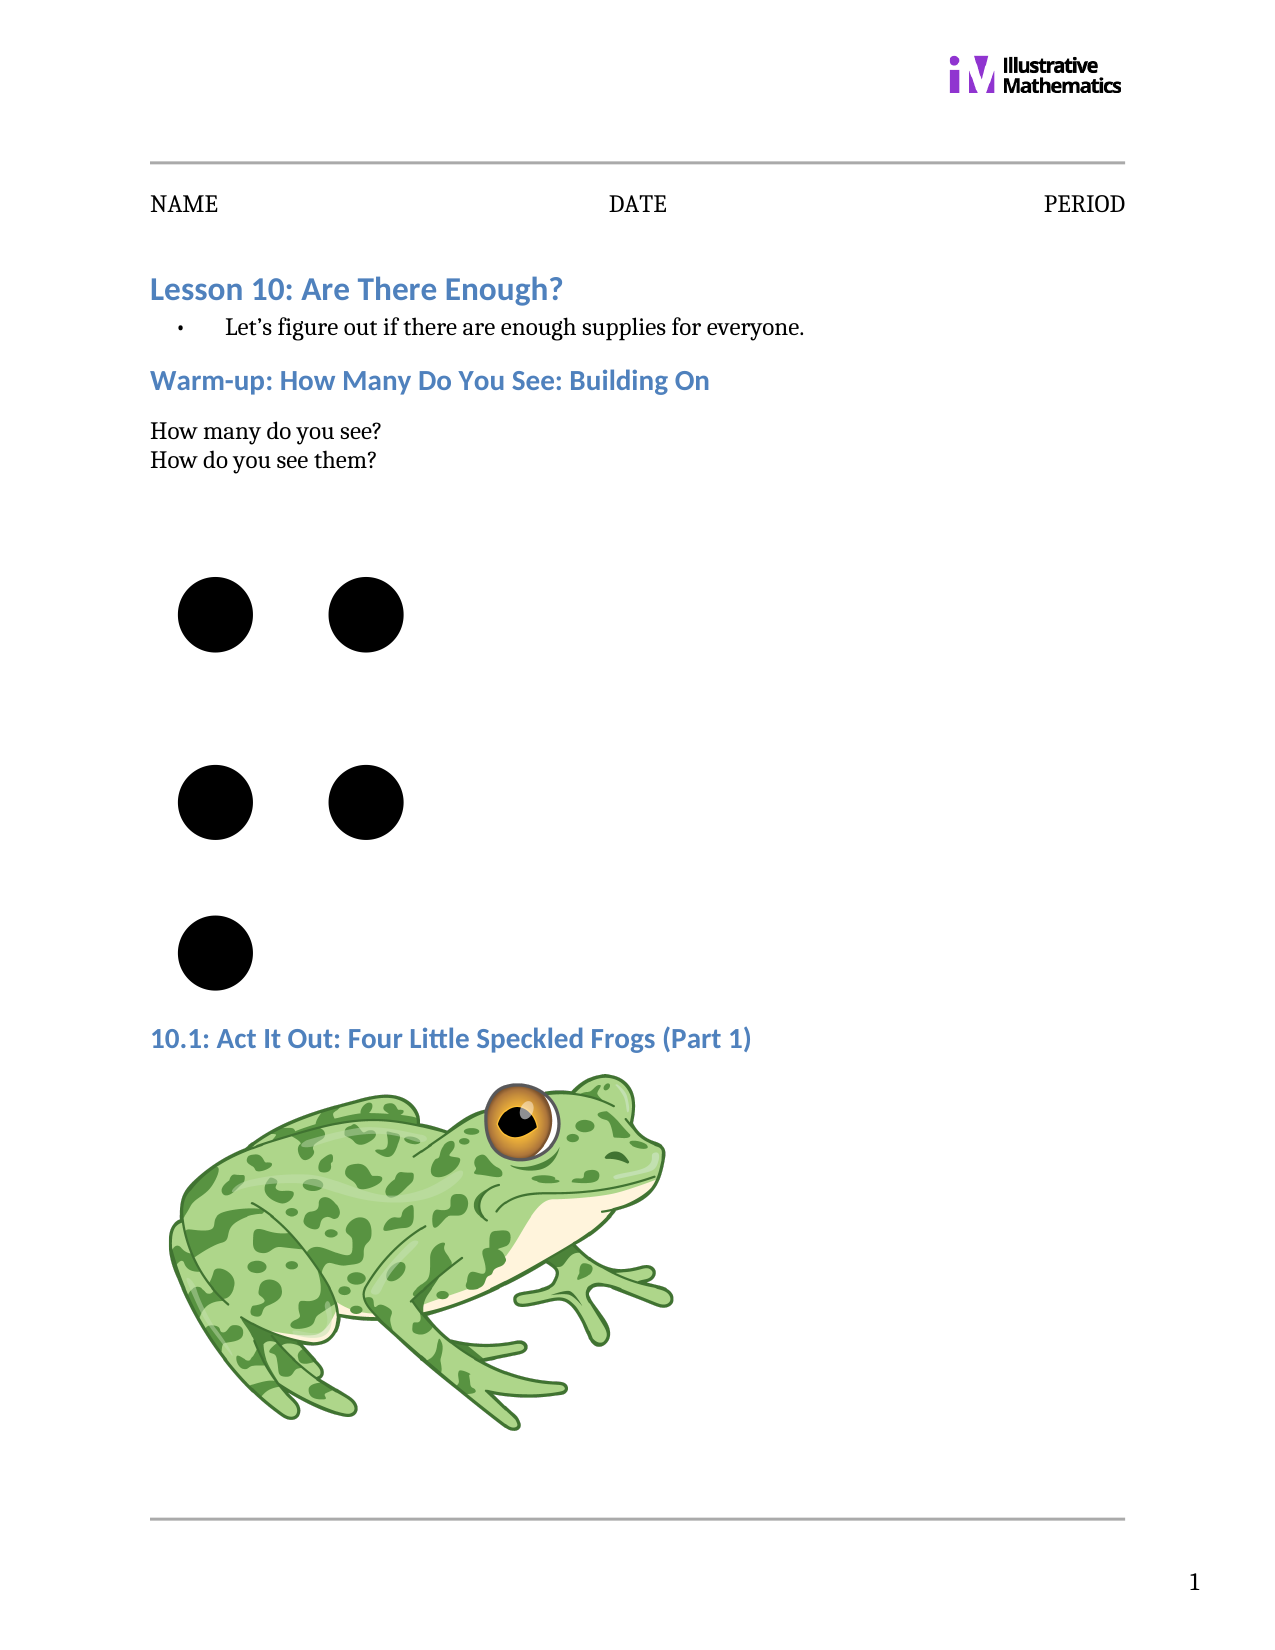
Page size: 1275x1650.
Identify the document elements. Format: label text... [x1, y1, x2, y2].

subtitle Warm-up: How Many Do You See: Building On [150, 362, 1125, 398]
list Let’s figure out if there are enough supplies for everyone. [175, 313, 1125, 342]
text How many do you see? How do you see them? [150, 417, 1125, 474]
subtitle Lesson 10: Are There Enough? [150, 268, 1125, 309]
picture [168, 1074, 674, 1431]
picture [168, 755, 413, 1000]
subtitle 10.1: Act It Out: Four Little Speckled Frogs (Part 1) [150, 1020, 1125, 1056]
picture [949, 55, 1121, 93]
picture [168, 493, 413, 737]
